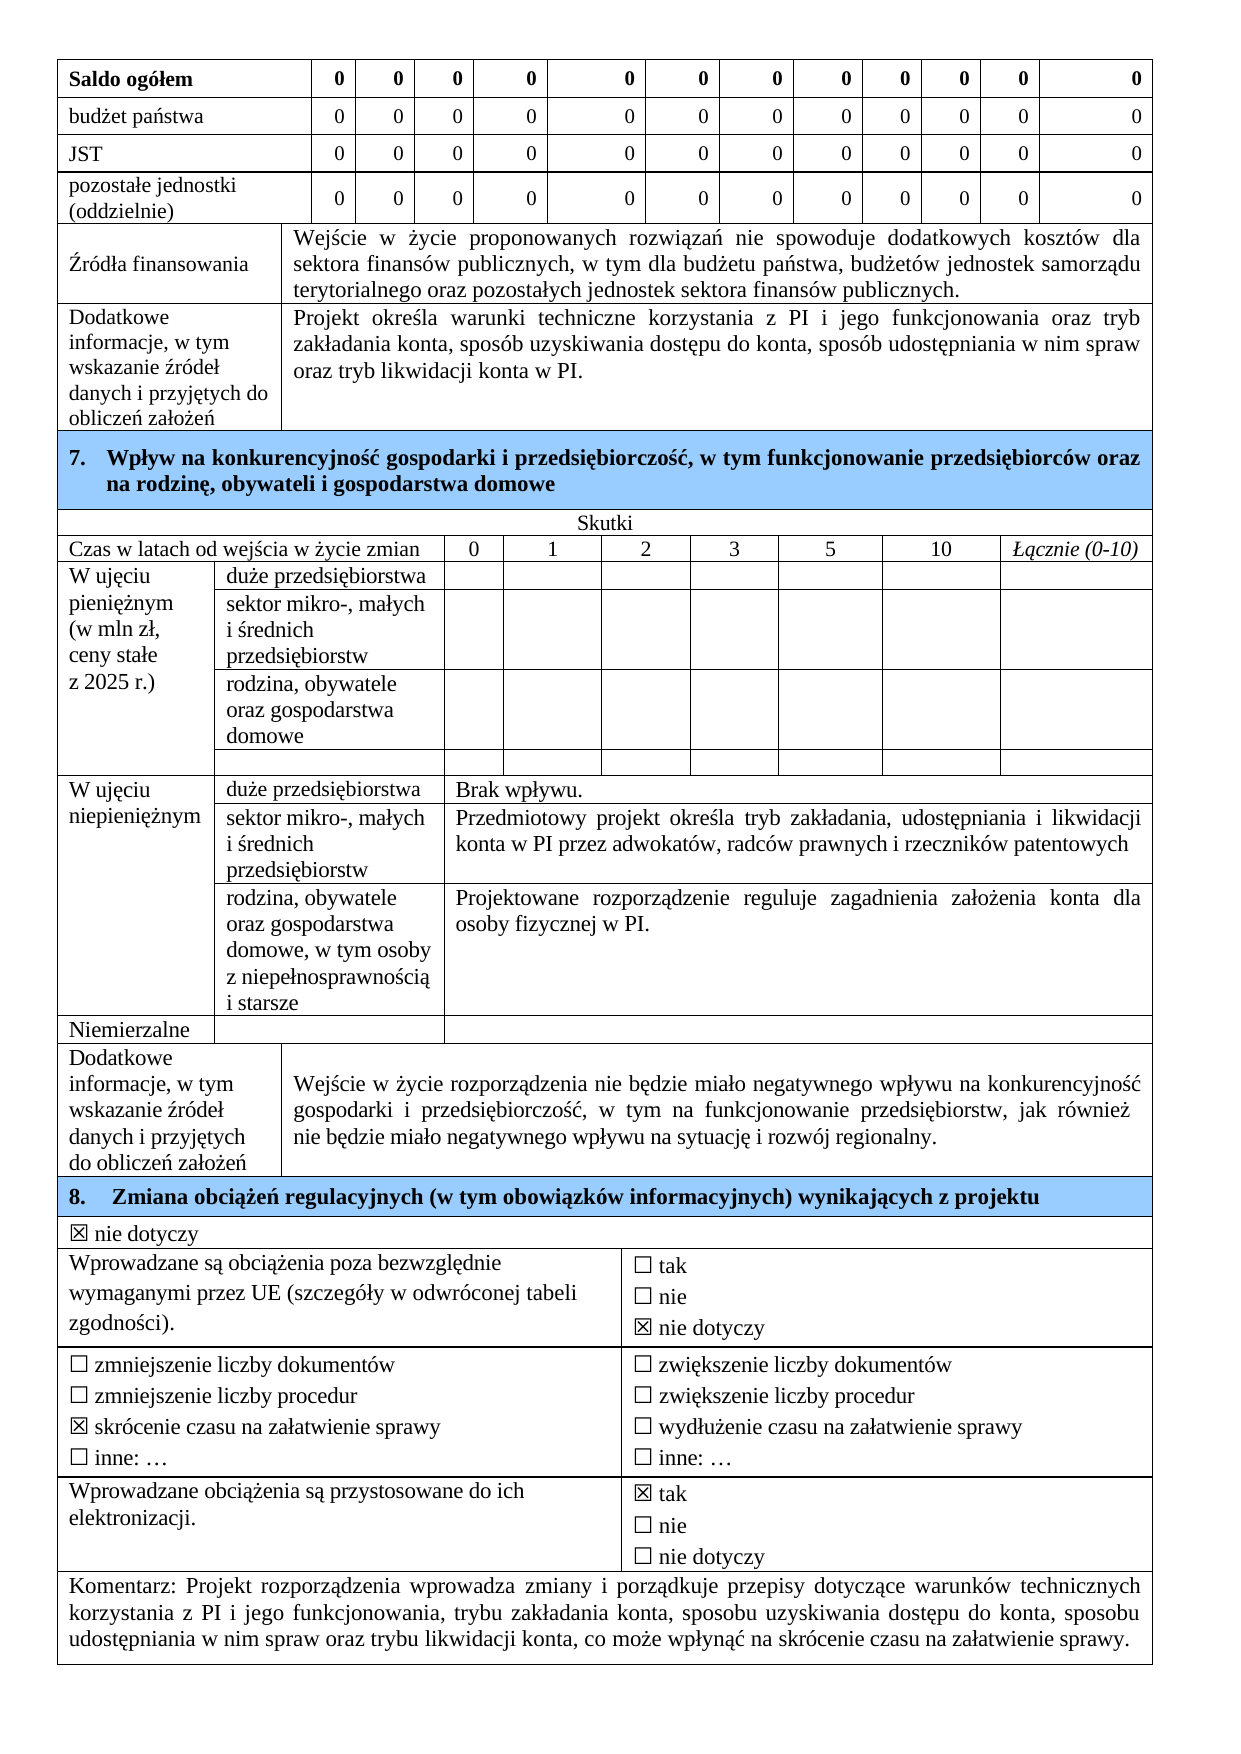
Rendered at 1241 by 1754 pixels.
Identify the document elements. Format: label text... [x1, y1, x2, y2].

table_cell 0 [1040, 98, 1152, 134]
table_cell 0 [356, 98, 414, 134]
table_cell 0 [720, 173, 793, 223]
table_cell 0 [415, 135, 473, 171]
table_cell Dodatkowe informacje, w tym wskazanie źródeł danych i przyjętych do obliczeń założeń [58, 304, 281, 430]
table_cell 0 [548, 135, 645, 171]
table_cell 0 [981, 173, 1039, 223]
table_cell 0 [312, 173, 355, 223]
table_cell 0 [720, 60, 793, 97]
table_cell Saldo ogółem [58, 60, 311, 97]
table_cell [1001, 670, 1152, 749]
table_cell 0 [922, 98, 980, 134]
table_cell 0 [794, 98, 862, 134]
table_cell [445, 750, 503, 775]
table_cell [779, 750, 882, 775]
table_cell [779, 590, 882, 669]
table_cell [445, 1016, 1152, 1043]
table_cell Projekt określa warunki techniczne korzystania z PI i jego funkcjonowania oraz tryb zakładania konta, sposób uzyskiwania dostępu do konta, sposób udostępniania w nim spraw oraz tryb likwidacji konta w PI. [282, 304, 1152, 430]
table_cell 0 [646, 98, 719, 134]
table_cell [215, 750, 444, 775]
table_cell 0 [981, 135, 1039, 171]
table_cell JST [58, 135, 311, 171]
table_cell 0 [1040, 135, 1152, 171]
table_cell zwiększenie liczby dokumentów zwiększenie liczby procedur wydłużenie czasu na załatwienie sprawy inne: … [622, 1348, 1152, 1476]
table_cell [883, 562, 1000, 589]
table_cell 0 [981, 60, 1039, 97]
table_cell 5 [779, 536, 882, 561]
table_cell [504, 670, 601, 749]
table_cell 0 [474, 173, 547, 223]
table_cell [883, 590, 1000, 669]
table_cell W ujęciu niepieniężnym [58, 776, 214, 1015]
table_cell rodzina, obywatele oraz gospodarstwa domowe [215, 670, 444, 749]
table_cell 0 [922, 135, 980, 171]
table_cell rodzina, obywatele oraz gospodarstwa domowe, w tym osoby z niepełnosprawnością i starsze [215, 884, 444, 1015]
table_cell W ujęciu pieniężnym (w mln zł, ceny stałe z 2025 r.) [58, 562, 214, 775]
table_cell 0 [548, 98, 645, 134]
table_cell duże przedsiębiorstwa [215, 776, 444, 802]
table_cell Dodatkowe informacje, w tym wskazanie źródeł danych i przyjętych do obliczeń założeń [58, 1044, 281, 1176]
table_cell 0 [1040, 173, 1152, 223]
table_cell 0 [1040, 60, 1152, 97]
table_cell [602, 750, 690, 775]
table_cell Przedmiotowy projekt określa tryb zakładania, udostępniania i likwidacji konta w PI przez adwokatów, radców prawnych i rzeczników patentowych [445, 804, 1152, 883]
table_cell 0 [720, 135, 793, 171]
table_cell sektor mikro-, małych i średnich przedsiębiorstw [215, 804, 444, 883]
table_cell 0 [356, 135, 414, 171]
table_cell Skutki [58, 510, 1152, 535]
table_cell 2 [602, 536, 690, 561]
table_cell 0 [922, 60, 980, 97]
table_cell 0 [794, 173, 862, 223]
table_cell 1 [504, 536, 601, 561]
table_cell [504, 750, 601, 775]
table_cell [445, 670, 503, 749]
table_cell 0 [646, 173, 719, 223]
table_cell [1001, 590, 1152, 669]
table_cell tak nie nie dotyczy [622, 1478, 1152, 1571]
table_cell [215, 1016, 444, 1043]
table_cell 0 [356, 173, 414, 223]
table_cell 3 [691, 536, 778, 561]
table_cell nie dotyczy [58, 1217, 1152, 1248]
table_cell [883, 750, 1000, 775]
table_cell 0 [415, 98, 473, 134]
table_cell Projektowane rozporządzenie reguluje zagadnienia założenia konta dla osoby fizycznej w PI. [445, 884, 1152, 1015]
table_cell Niemierzalne [58, 1016, 214, 1043]
table_cell 0 [548, 173, 645, 223]
table_cell 0 [863, 98, 921, 134]
table_cell 0 [474, 135, 547, 171]
table_cell [691, 562, 778, 589]
table_cell Wpływ na konkurencyjność gospodarki i przedsiębiorczość, w tym funkcjonowanie przedsiębiorców oraz na rodzinę, obywateli i gospodarstwa domowe [58, 431, 1152, 509]
table_cell Źródła finansowania [58, 224, 281, 303]
table_cell Brak wpływu. [445, 776, 1152, 802]
table_cell 0 [548, 60, 645, 97]
table_cell [883, 670, 1000, 749]
table_cell 0 [646, 60, 719, 97]
table_cell [602, 562, 690, 589]
table_cell Zmiana obciążeń regulacyjnych (w tym obowiązków informacyjnych) wynikających z projektu [58, 1177, 1152, 1216]
table_cell 0 [356, 60, 414, 97]
table_cell 10 [883, 536, 1000, 561]
table_cell 0 [981, 98, 1039, 134]
table_cell 0 [474, 60, 547, 97]
table_cell Wprowadzane są obciążenia poza bezwzględnie wymaganymi przez UE (szczegóły w odwróconej tabeli zgodności). [58, 1249, 621, 1346]
table_cell 0 [922, 173, 980, 223]
table_cell 0 [794, 60, 862, 97]
table_cell 0 [863, 60, 921, 97]
table_cell 0 [794, 135, 862, 171]
table_cell 0 [415, 60, 473, 97]
table_cell zmniejszenie liczby dokumentów zmniejszenie liczby procedur skrócenie czasu na załatwienie sprawy inne: … [58, 1348, 621, 1476]
table_cell 0 [863, 173, 921, 223]
table_cell [602, 670, 690, 749]
table_cell [779, 562, 882, 589]
table_cell [691, 670, 778, 749]
table_cell [445, 590, 503, 669]
table_cell Komentarz: Projekt rozporządzenia wprowadza zmiany i porządkuje przepisy dotyczące warunków technicznych korzystania z PI i jego funkcjonowania, trybu zakładania konta, sposobu uzyskiwania dostępu do konta, sposobu udostępniania w nim spraw oraz trybu likwidacji konta, co może wpłynąć na skrócenie czasu na załatwienie sprawy. [58, 1572, 1152, 1664]
table_cell Wejście w życie proponowanych rozwiązań nie spowoduje dodatkowych kosztów dla sektora finansów publicznych, w tym dla budżetu państwa, budżetów jednostek samorządu terytorialnego oraz pozostałych jednostek sektora finansów publicznych. [282, 224, 1152, 303]
table_cell 0 [474, 98, 547, 134]
table_cell [1001, 562, 1152, 589]
table_cell Łącznie (0-10) [1001, 536, 1152, 561]
table_cell [504, 562, 601, 589]
table_cell 0 [720, 98, 793, 134]
table_cell Wprowadzane obciążenia są przystosowane do ich elektronizacji. [58, 1478, 621, 1571]
table_cell [504, 590, 601, 669]
table_cell tak nie nie dotyczy [622, 1249, 1152, 1346]
table_cell duże przedsiębiorstwa [215, 562, 444, 589]
table_cell 0 [312, 98, 355, 134]
table_cell [691, 750, 778, 775]
table_cell 0 [312, 60, 355, 97]
table_cell budżet państwa [58, 98, 311, 134]
table_cell 0 [312, 135, 355, 171]
table_cell sektor mikro-, małych i średnich przedsiębiorstw [215, 590, 444, 669]
table_cell 0 [646, 135, 719, 171]
table_cell Wejście w życie rozporządzenia nie będzie miało negatywnego wpływu na konkurencyjność gospodarki i przedsiębiorczość, w tym na funkcjonowanie przedsiębiorstw, jak również nie będzie miało negatywnego wpływu na sytuację i rozwój regionalny. [282, 1044, 1152, 1176]
table_cell [1001, 750, 1152, 775]
table_cell [691, 590, 778, 669]
table_cell Czas w latach od wejścia w życie zmian [58, 536, 444, 561]
table_cell 0 [415, 173, 473, 223]
table_cell [445, 562, 503, 589]
table_cell 0 [445, 536, 503, 561]
table_cell [779, 670, 882, 749]
table_cell pozostałe jednostki (oddzielnie) [58, 173, 311, 223]
table_cell 0 [863, 135, 921, 171]
table_cell [602, 590, 690, 669]
